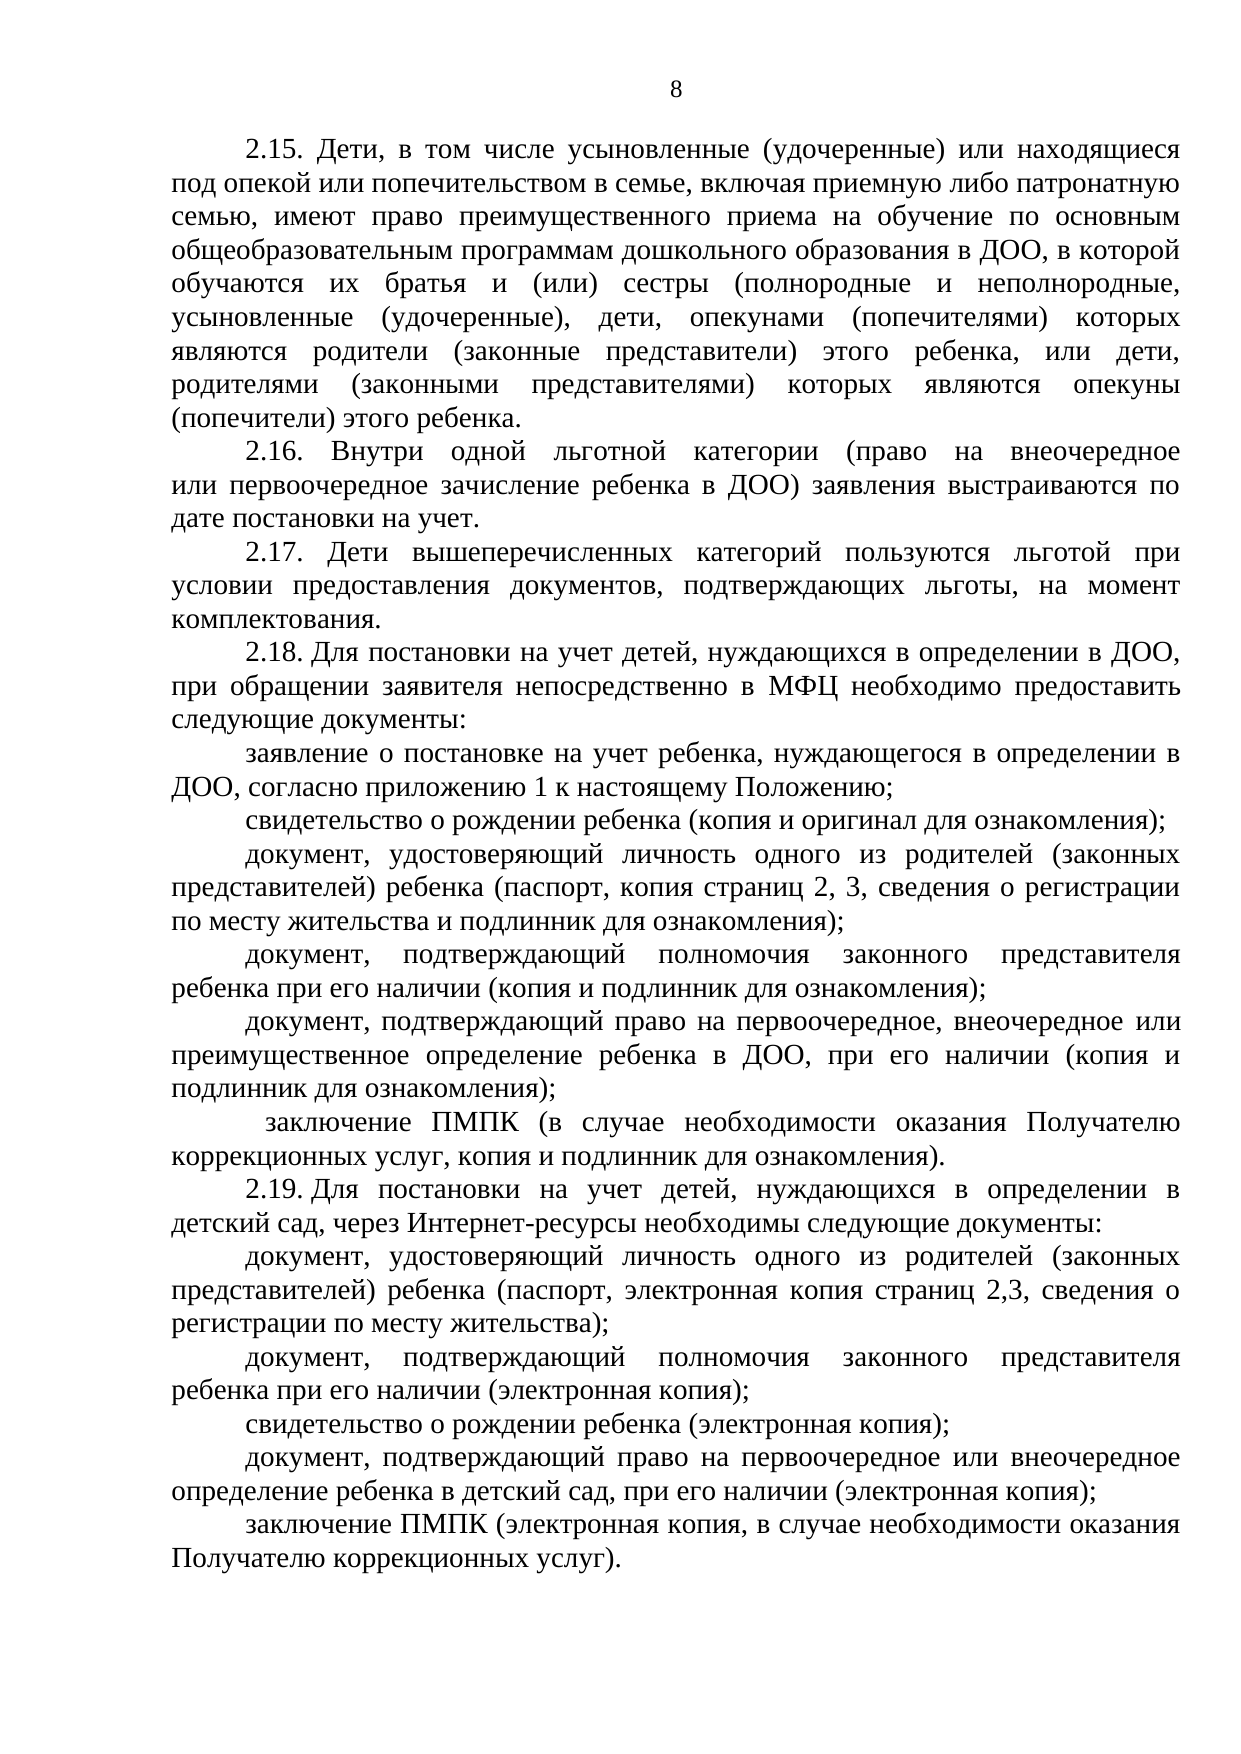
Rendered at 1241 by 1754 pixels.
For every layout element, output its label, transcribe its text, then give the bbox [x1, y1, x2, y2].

text документ, удостоверяющий личность одного из родителей (законных представителей) ребенка (паспорт, электронная копия страниц 2,3, сведения о регистрации по месту жительства); [171, 1238, 1181, 1339]
text документ, подтверждающий полномочия законного представителя ребенка при его наличии (электронная копия); [171, 1339, 1181, 1406]
text 2.17. Дети вышеперечисленных категорий пользуются льготой при условии предоставления документов, подтверждающих льготы, на момент комплектования. [171, 534, 1181, 634]
text свидетельство о рождении ребенка (копия и оригинал для ознакомления); [171, 802, 1181, 836]
text заявление о постановке на учет ребенка, нуждающегося в определении в ДОО, согласно приложению 1 к настоящему Положению; [171, 735, 1181, 802]
text документ, подтверждающий право на первоочередное или внеочередное определение ребенка в детский сад, при его наличии (электронная копия); [171, 1439, 1181, 1507]
text заключение ПМПК (в случае необходимости оказания Получателю коррекционных услуг, копия и подлинник для ознакомления). [171, 1104, 1181, 1171]
text 2.16. Внутри одной льготной категории (право на внеочередное или первоочередное зачисление ребенка в ДОО) заявления выстраиваются по дате постановки на учет. [171, 433, 1181, 534]
text 2.19. Для постановки на учет детей, нуждающихся в определении в детский сад, через Интернет-ресурсы необходимы следующие документы: [171, 1171, 1181, 1238]
text 2.15. Дети, в том числе усыновленные (удочеренные) или находящиеся под опекой или попечительством в семье, включая приемную либо патронатную семью, имеют право преимущественного приема на обучение по основным общеобразовательным программам дошкольного образования в ДОО, в которой обучаются их братья и (или) сестры (полнородные и неполнородные, усыновленные (удочеренные), дети, опекунами (попечителями) которых являются родители (законные представители) этого ребенка, или дети, родителями (законными представителями) которых являются опекуны (попечители) этого ребенка. [171, 131, 1181, 433]
text свидетельство о рождении ребенка (электронная копия); [171, 1406, 1181, 1439]
text документ, удостоверяющий личность одного из родителей (законных представителей) ребенка (паспорт, копия страниц 2, 3, сведения о регистрации по месту жительства и подлинник для ознакомления); [171, 836, 1181, 936]
text документ, подтверждающий право на первоочередное, внеочередное или преимущественное определение ребенка в ДОО, при его наличии (копия и подлинник для ознакомления); [171, 1003, 1181, 1104]
text заключение ПМПК (электронная копия, в случае необходимости оказания Получателю коррекционных услуг). [171, 1507, 1181, 1574]
text 2.18. Для постановки на учет детей, нуждающихся в определении в ДОО, при обращении заявителя непосредственно в МФЦ необходимо предоставить следующие документы: [171, 634, 1181, 735]
text документ, подтверждающий полномочия законного представителя ребенка при его наличии (копия и подлинник для ознакомления); [171, 936, 1181, 1003]
